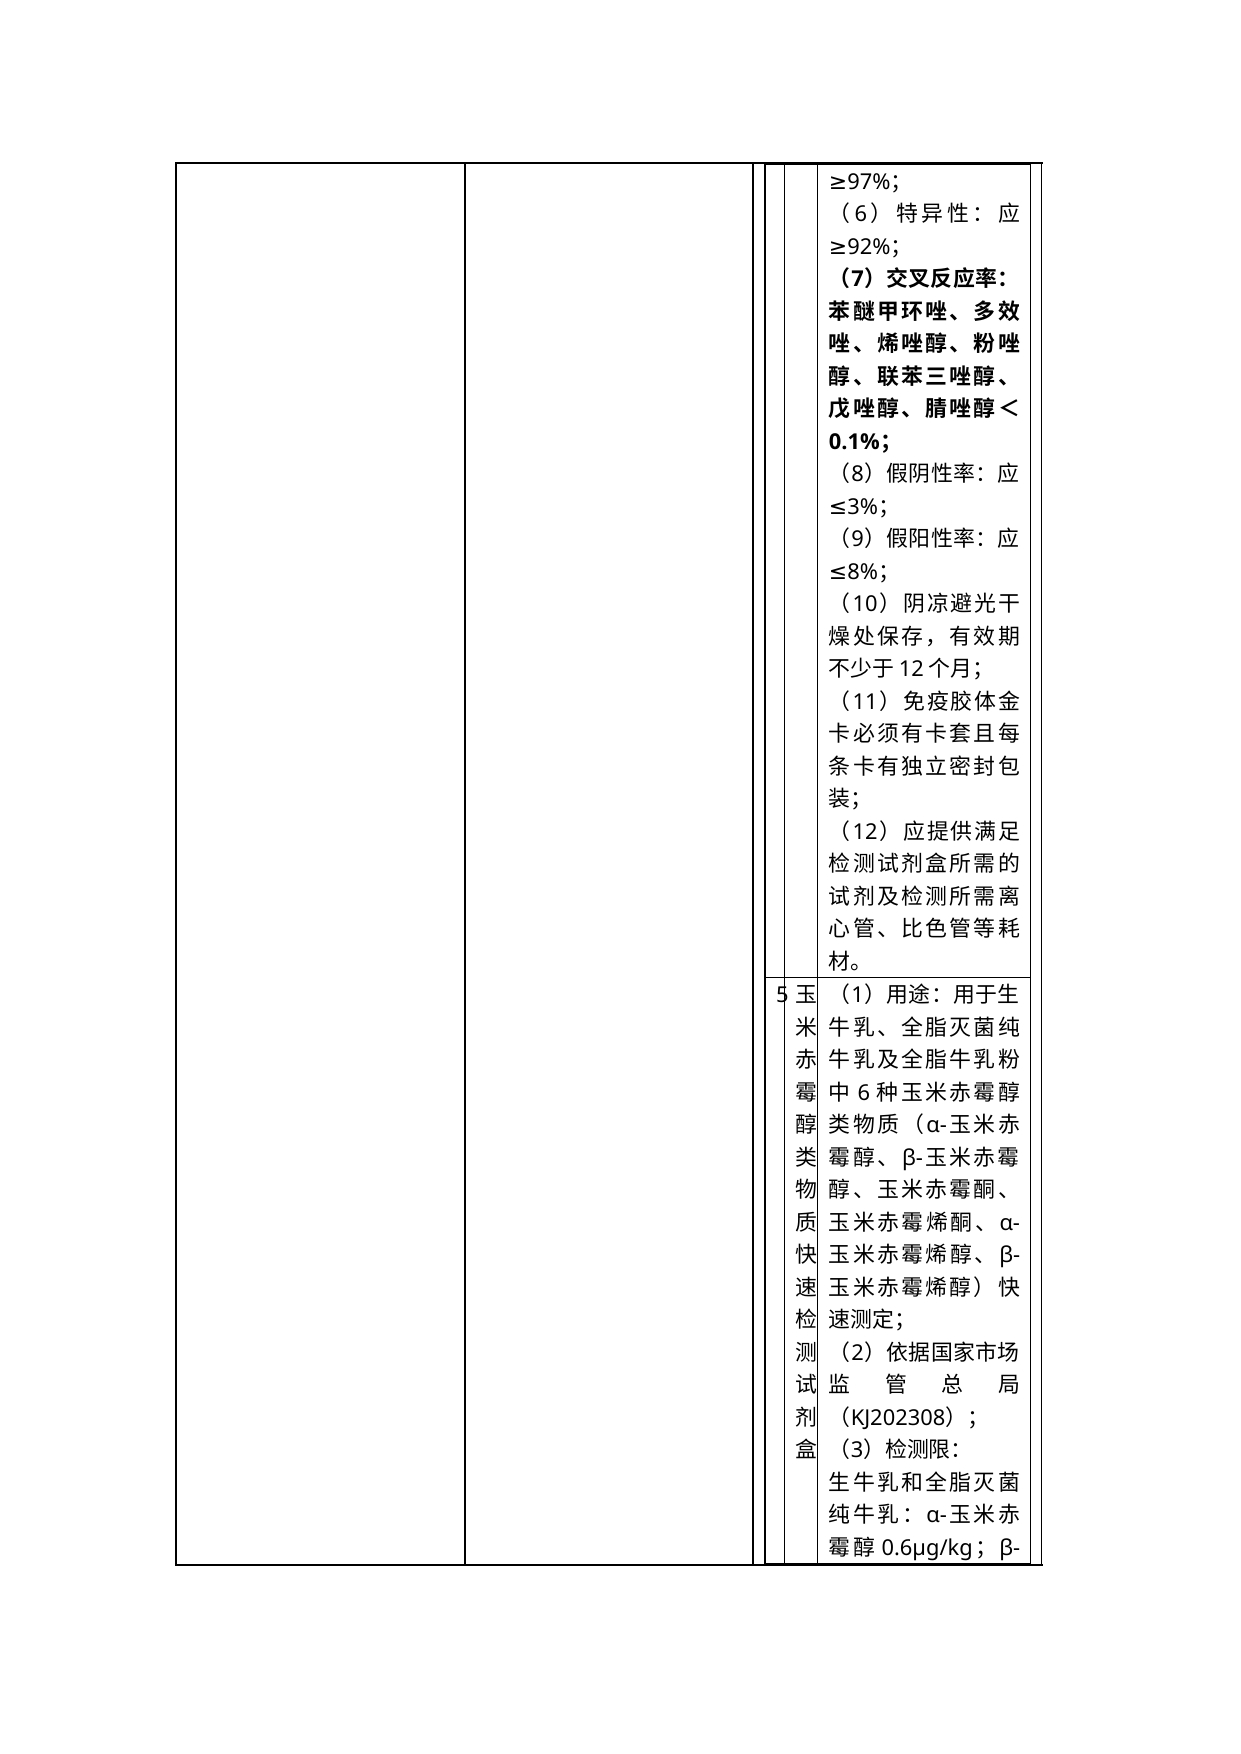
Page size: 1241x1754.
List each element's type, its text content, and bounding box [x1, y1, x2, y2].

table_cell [785, 978, 817, 1563]
table_cell 2 [177, 164, 464, 1564]
table_cell [466, 164, 752, 1564]
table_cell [766, 978, 784, 1563]
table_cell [766, 165, 784, 977]
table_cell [754, 164, 764, 1564]
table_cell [818, 978, 1030, 1563]
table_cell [818, 165, 1030, 977]
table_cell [1031, 164, 1041, 1564]
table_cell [785, 165, 817, 977]
